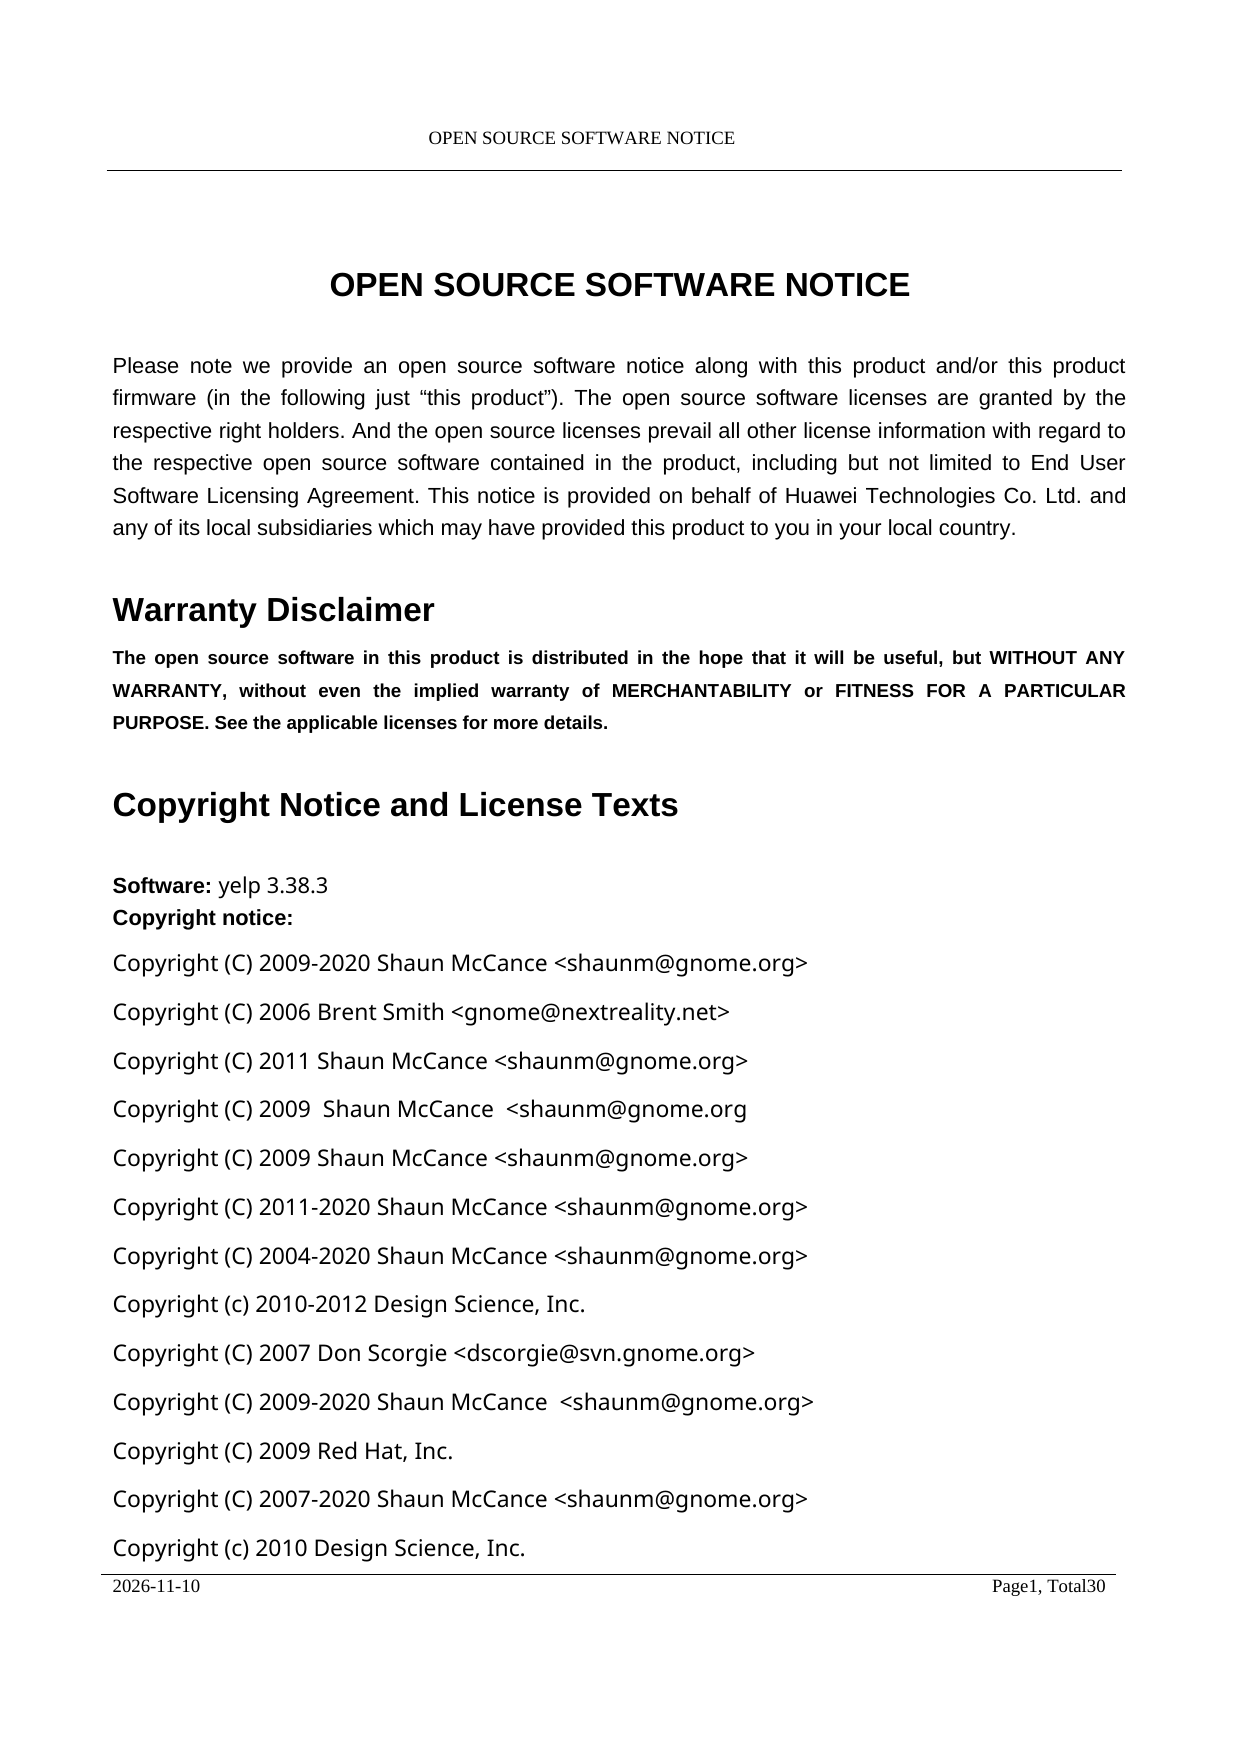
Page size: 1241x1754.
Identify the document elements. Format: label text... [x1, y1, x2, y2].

text Software: yelp 3.38.3 [112, 869, 1128, 901]
text Copyright Notice and License Texts [112, 771, 1128, 836]
text Please note we provide an open source software notice along with this product and/or this product firmware (in the following just “this product”). The open source software licenses are granted by the respective right holders. And the open source licenses prevail all other license information with regard to the respective open source software contained in the product, including but not limited to End User Software Licensing Agreement. This notice is provided on behalf of Huawei Technologies Co. Ltd. and any of its local subsidiaries which may have provided this product to you in your local country. [112, 349, 1128, 544]
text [112, 947, 1128, 1564]
text The open source software in this product is distributed in the hope that it will be useful, but WITHOUT ANY WARRANTY, without even the implied warranty of MERCHANTABILITY or FITNESS FOR A PARTICULAR PURPOSE. See the applicable licenses for more details. [112, 641, 1128, 739]
text Warranty Disclaimer [112, 576, 1128, 641]
text OPEN SOURCE SOFTWARE NOTICE [112, 251, 1128, 316]
text Copyright notice: [112, 901, 1128, 934]
